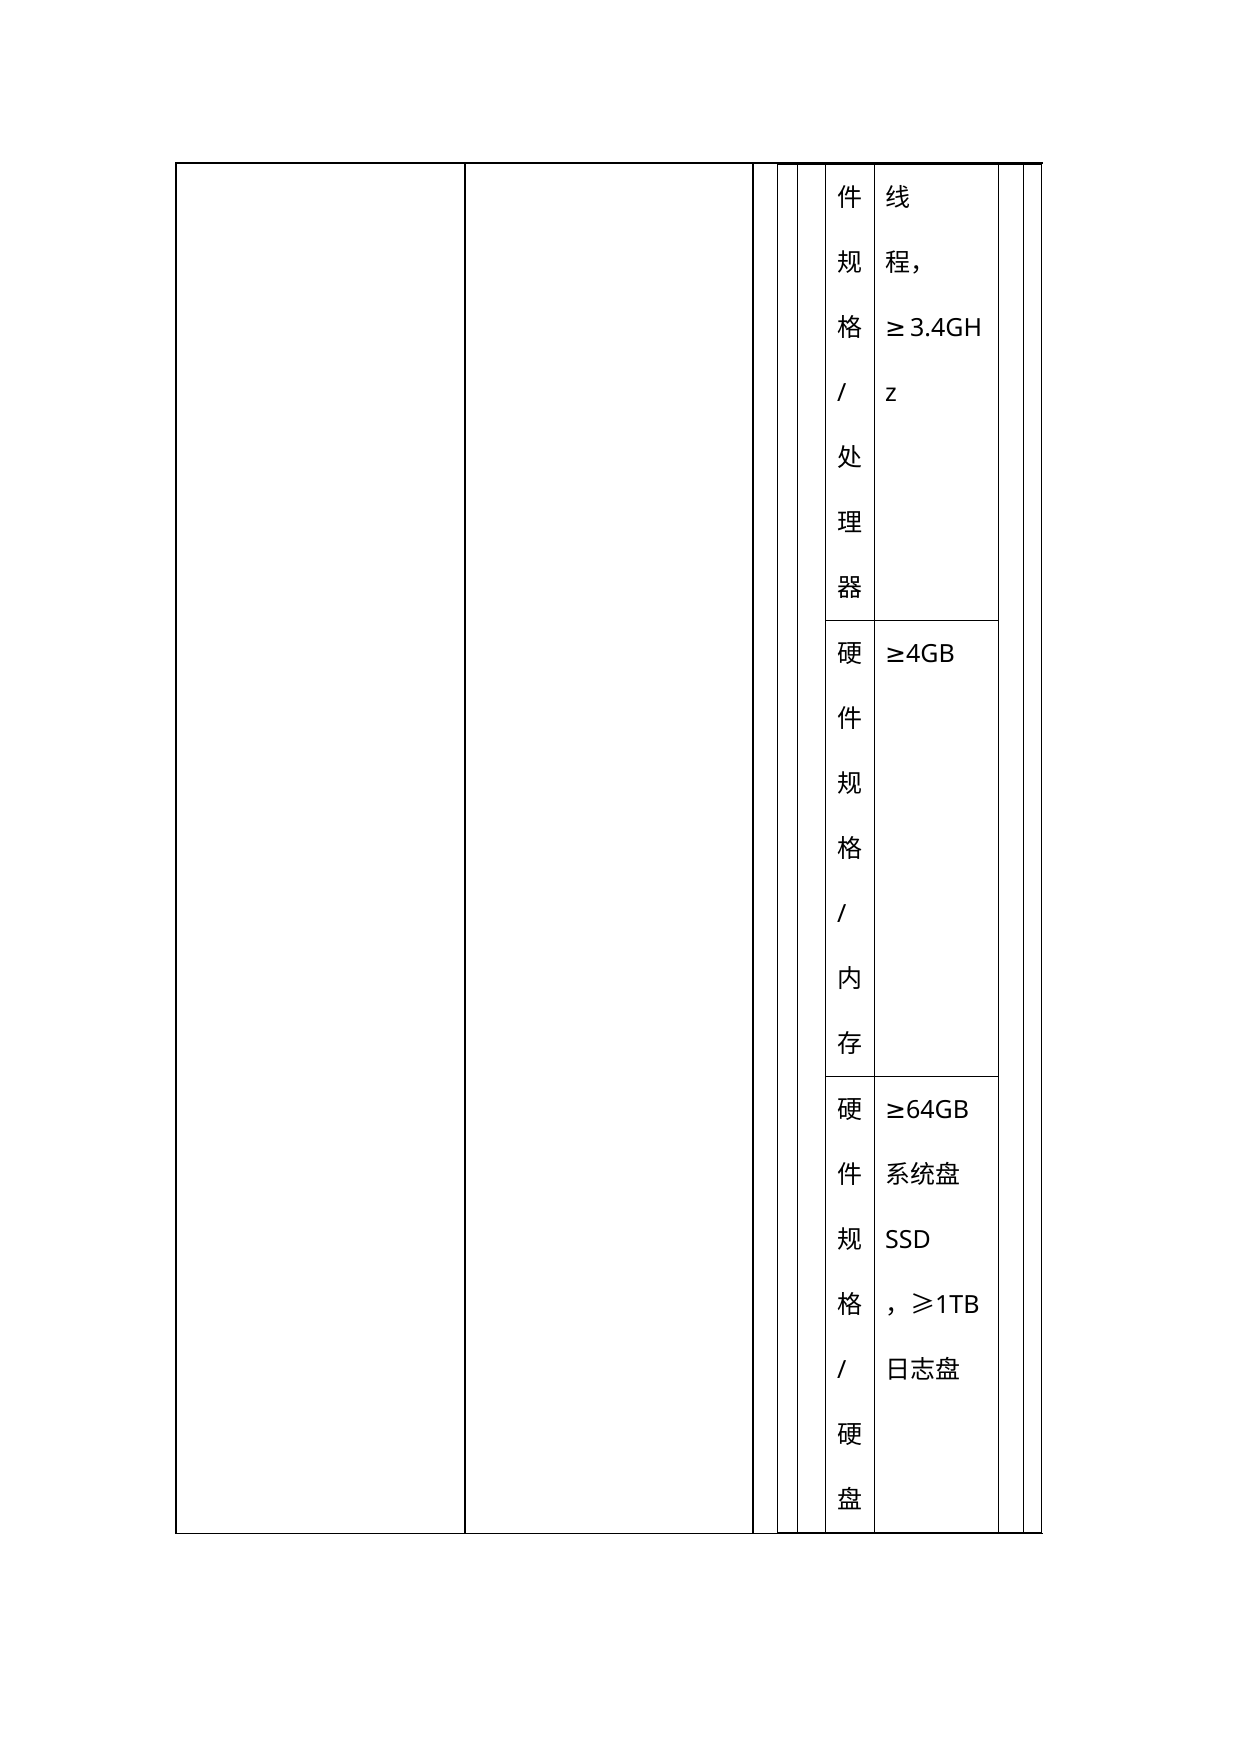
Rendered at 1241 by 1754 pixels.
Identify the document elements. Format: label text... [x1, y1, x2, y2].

table_cell [177, 164, 464, 1533]
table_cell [826, 165, 874, 620]
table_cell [754, 164, 777, 1533]
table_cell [875, 165, 998, 620]
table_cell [798, 165, 825, 1532]
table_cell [826, 1077, 874, 1532]
table_cell 参数说明：“以上参数为基本参数要求，供应商所投产品应满足或优于以上参数要求。” 备注：加★的重要技术参数必须提供证明材料（证明材料包括但不限于加盖厂商公章的技术参数说明、产品彩页、检测报告和功能截图等技术支持性文件。）加★参数不响应或未提供证明材料均为无效响应文件。 [875, 621, 998, 1076]
table_cell 1 [466, 164, 752, 1533]
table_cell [1024, 165, 1041, 1532]
table_cell 参数说明：“以上参数为基本参数要求，供应商所投产品应满足或优于以上参数要求。” 备注：加★的重要技术参数必须提供证明材料（证明材料包括但不限于加盖厂商公章的技术参数说明、产品彩页、检测报告和功能截图等技术支持性文件。）加★参数不响应或未提供证明材料均为无效响应文件。 [826, 621, 874, 1076]
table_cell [778, 165, 797, 1532]
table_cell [875, 1077, 998, 1532]
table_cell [999, 165, 1023, 1532]
